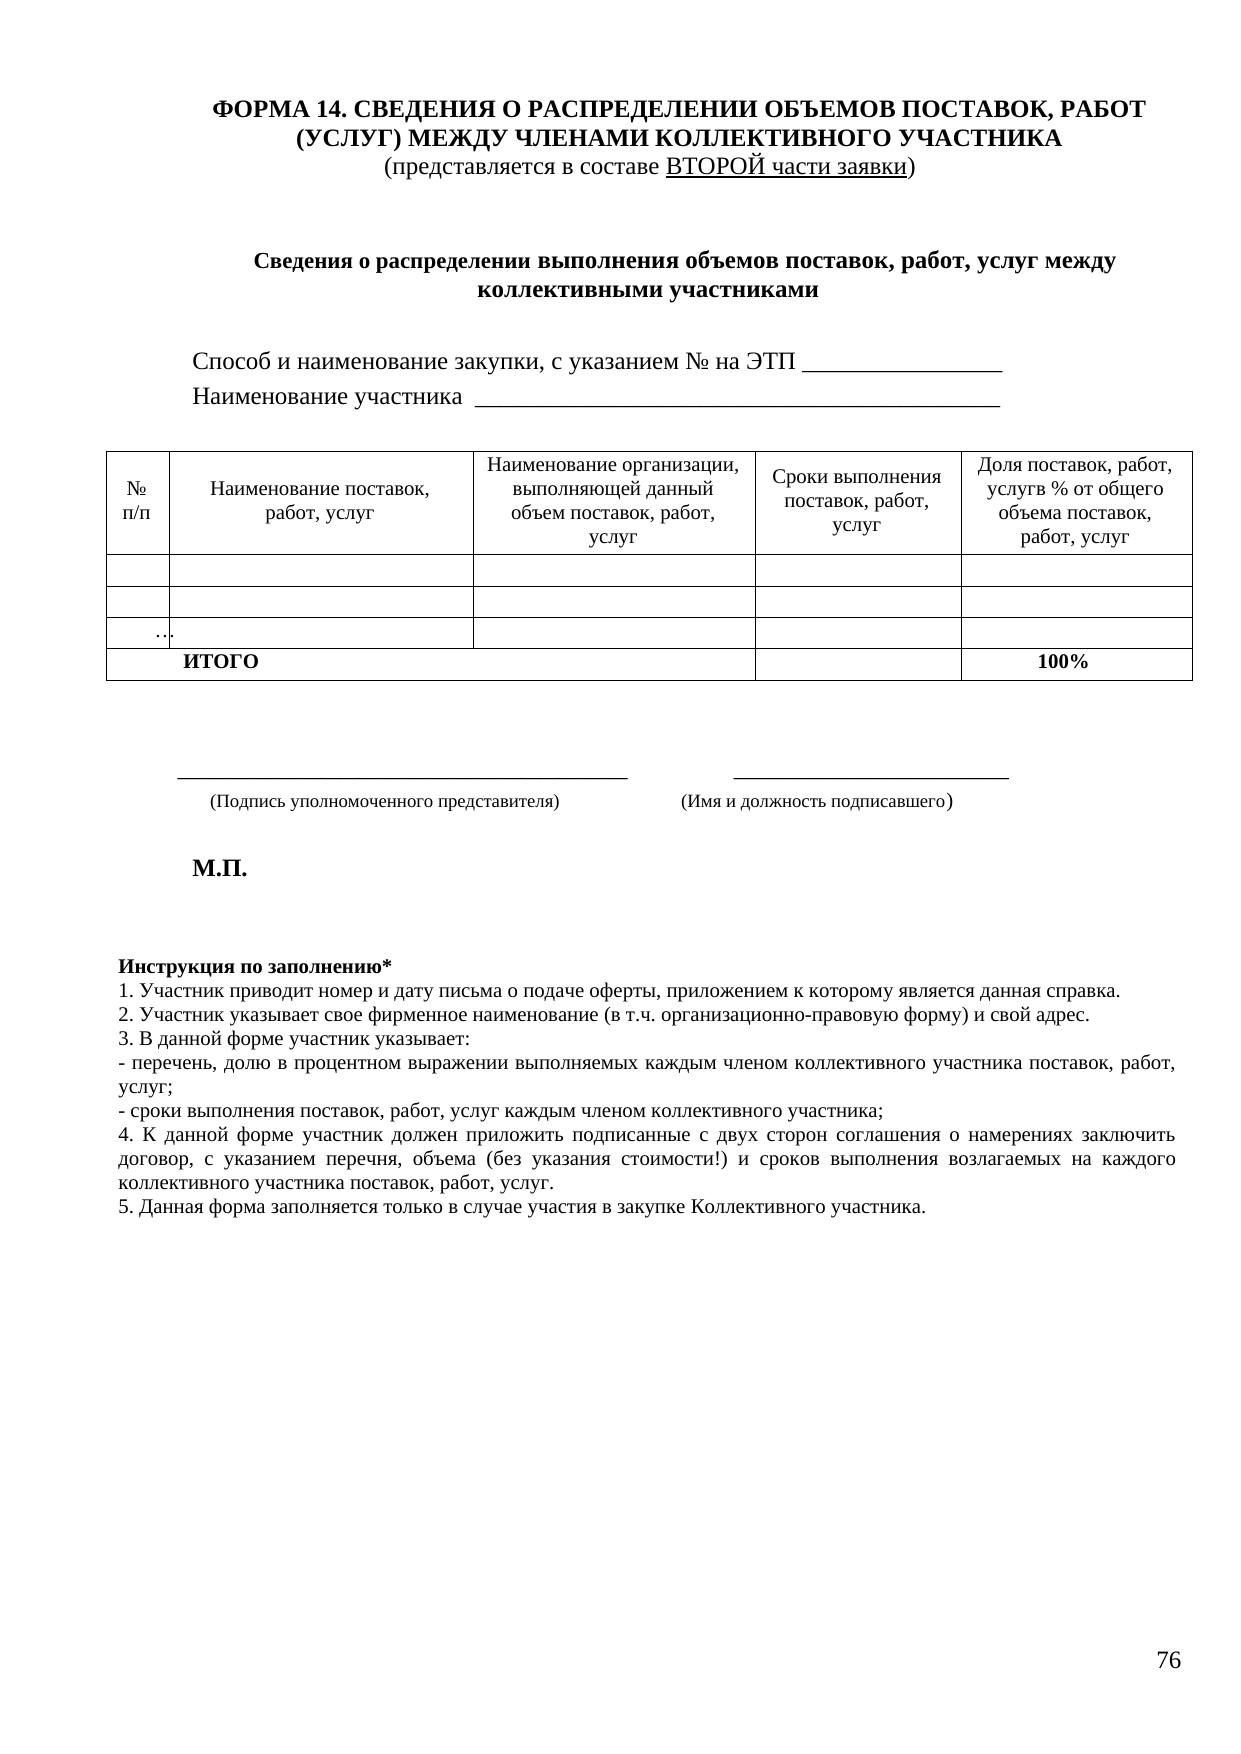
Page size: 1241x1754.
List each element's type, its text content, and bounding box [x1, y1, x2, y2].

text Способ и наименование закупки, с указанием № на ЭТП ________________ [118, 346, 1178, 374]
table_cell [170, 618, 473, 648]
table_header № п/п [107, 452, 169, 554]
text Наименование участника __________________________________________ [118, 381, 1178, 409]
text - перечень, долю в процентном выражении выполняемых каждым членом коллективного участника поставок, работ, услуг; [118, 1050, 1178, 1098]
text 3. В данной форме участник указывает: [118, 1026, 1178, 1050]
text 5. Данная форма заполняется только в случае участия в закупке Коллективного участника. [118, 1194, 1178, 1218]
table_cell [170, 587, 473, 617]
table_cell [756, 649, 961, 680]
table_cell 100% [962, 649, 1192, 680]
table_cell [170, 555, 473, 586]
table_cell … [107, 618, 169, 648]
table_cell [756, 618, 961, 648]
table_cell [107, 555, 169, 586]
text Инструкция по заполнению* [118, 954, 1178, 978]
table_cell [756, 555, 961, 586]
table_cell [107, 587, 169, 617]
table_cell [962, 555, 1192, 586]
text 2. Участник указывает свое фирменное наименование (в т.ч. организационно-правовую форму) и свой адрес. [118, 1002, 1178, 1026]
text - сроки выполнения поставок, работ, услуг каждым членом коллективного участника; [118, 1098, 1178, 1122]
table_cell [474, 555, 755, 586]
text 1. Участник приводит номер и дату письма о подаче оферты, приложением к которому является данная справка. [118, 978, 1178, 1002]
table_cell [474, 587, 755, 617]
table_cell ИТОГО [107, 649, 755, 680]
table_header Сроки выполнения поставок, работ, услуг [756, 452, 961, 554]
table_header Наименование поставок, работ, услуг [170, 452, 473, 554]
text Сведения о распределении выполнения объемов поставок, работ, услуг между коллективными участниками [118, 246, 1178, 303]
text (Подпись уполномоченного представителя) (Имя и должность подписавшего) [118, 788, 1178, 812]
text (представляется в составе ВТОРОЙ части заявки) [118, 151, 1181, 180]
text ____________________________________ ______________________ [118, 753, 1178, 782]
subtitle ФОРМА 14. Сведения о распределении объемов поставок, работ (услуг) между членами коллективного участника [177, 94, 1181, 151]
table_header Наименование организации, выполняющей данный объем поставок, работ, услуг [474, 452, 755, 554]
table_header Доля поставок, работ, услугв % от общего объема поставок, работ, услуг [962, 452, 1192, 554]
table_cell [962, 618, 1192, 648]
table_cell [474, 618, 755, 648]
text М.П. [118, 853, 1178, 882]
table_cell [962, 587, 1192, 617]
table_cell [756, 587, 961, 617]
text 4. К данной форме участник должен приложить подписанные с двух сторон соглашения о намерениях заключить договор, с указанием перечня, объема (без указания стоимости!) и сроков выполнения возлагаемых на каждого коллективного участника поставок, работ, услуг. [118, 1122, 1178, 1194]
